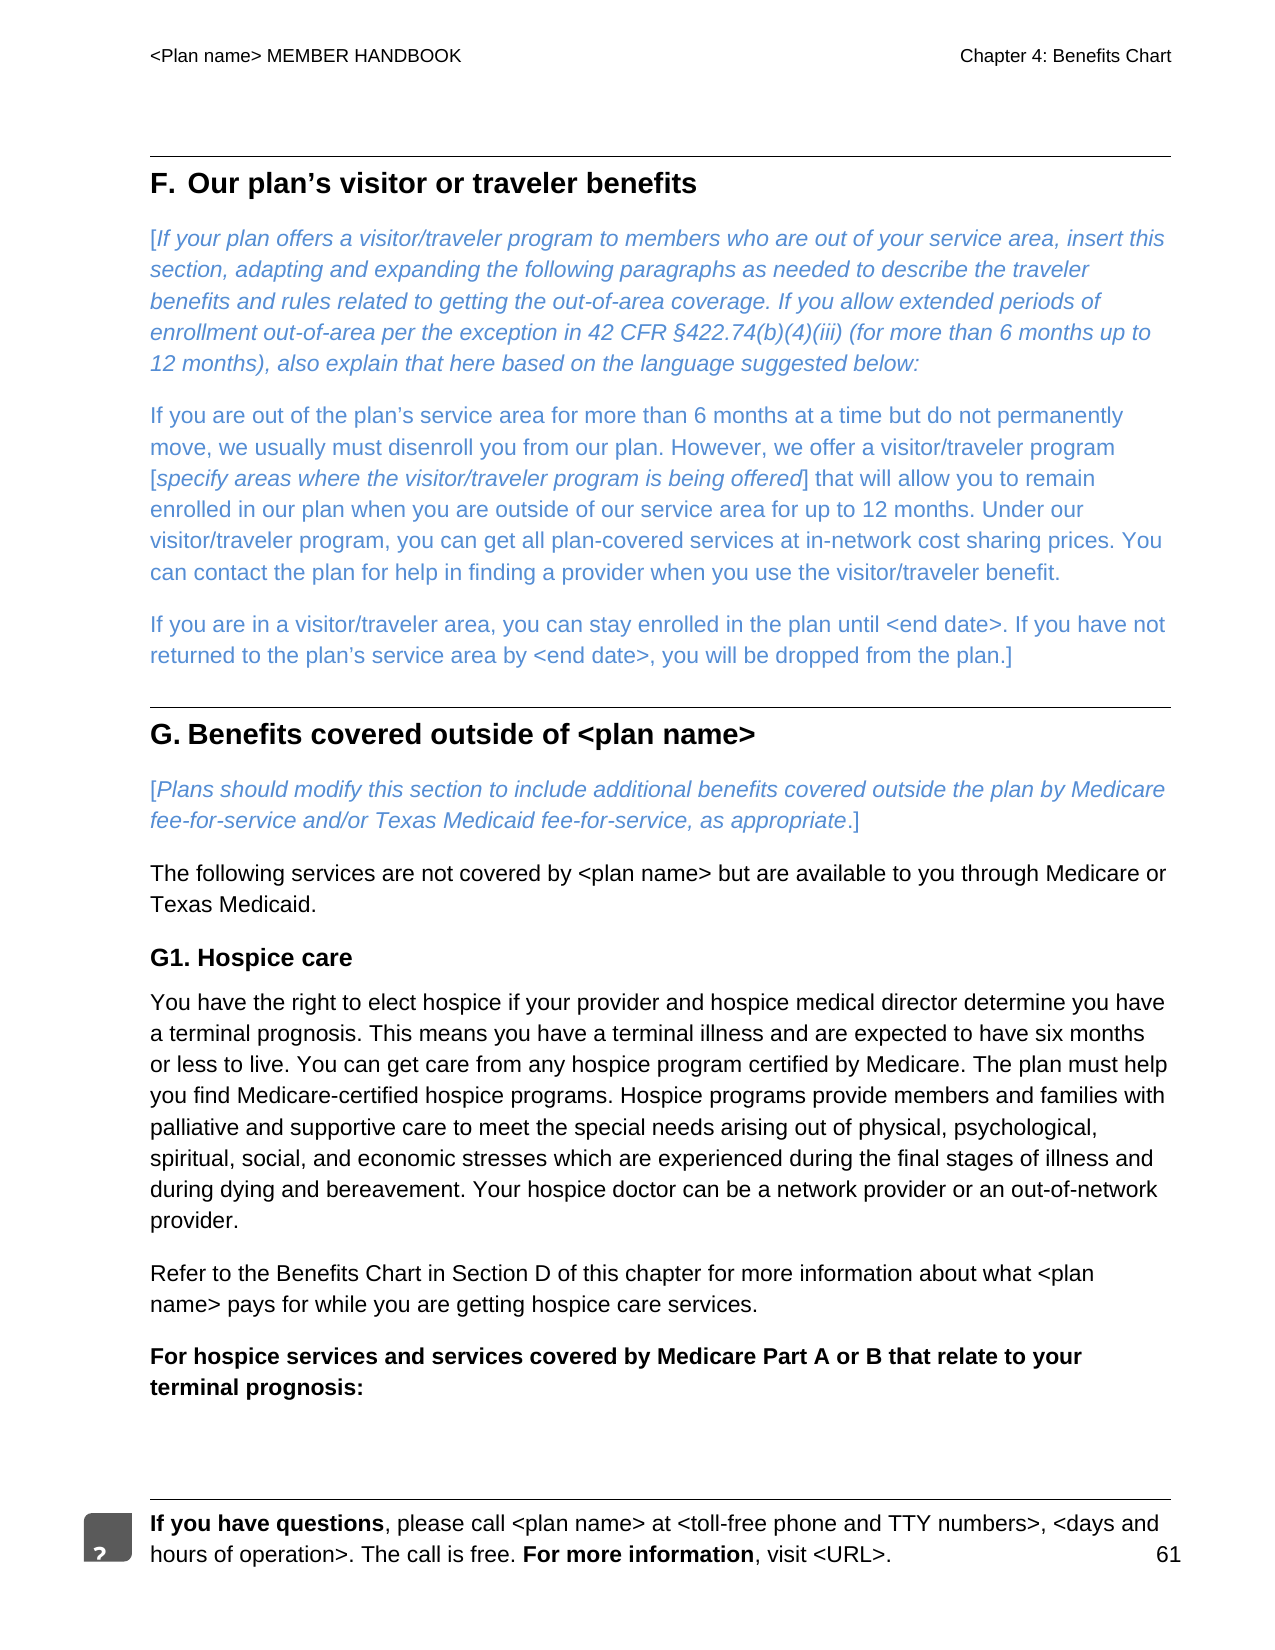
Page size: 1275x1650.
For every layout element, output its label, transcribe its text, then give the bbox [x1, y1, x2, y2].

text If you are in a visitor/traveler area, you can stay enrolled in the plan until <end date>. If you have not returned to the plan’s service area by <end date>, you will be dropped from the plan.] [150, 607, 1171, 669]
text For hospice services and services covered by Medicare Part A or B that relate to your terminal prognosis: [150, 1339, 1171, 1402]
text [If your plan offers a visitor/traveler program to members who are out of your service area, insert this section, adapting and expanding the following paragraphs as needed to describe the traveler benefits and rules related to getting the out-of-area coverage. If you allow extended periods of enrollment out-of-area per the exception in 42 CFR §422.74(b)(4)(iii) (for more than 6 months up to 12 months), also explain that here based on the language suggested below: [150, 222, 1171, 378]
text You have the right to elect hospice if your provider and hospice medical director determine you have a terminal prognosis. This means you have a terminal illness and are expected to have six months or less to live. You can get care from any hospice program certified by Medicare. The plan must help you find Medicare-certified hospice programs. Hospice programs provide members and families with palliative and supportive care to meet the special needs arising out of physical, psychological, spiritual, social, and economic stresses which are experienced during the final stages of illness and during dying and bereavement. Your hospice doctor can be a network provider or an out-of-network provider. [150, 985, 1171, 1235]
text If you are out of the plan’s service area for more than 6 months at a time but do not permanently move, we usually must disenroll you from our plan. However, we offer a visitor/traveler program [specify areas where the visitor/traveler program is being offered] that will allow you to remain enrolled in our plan when you are outside of our service area for up to 12 months. Under our visitor/traveler program, you can get all plan-covered services at in-network cost sharing prices. You can contact the plan for help in finding a provider when you use the visitor/traveler benefit. [150, 399, 1171, 586]
subtitle G1. Hospice care [150, 939, 1096, 973]
text The following services are not covered by <plan name> but are available to you through Medicare or Texas Medicaid. [150, 856, 1171, 918]
subtitle Our plan’s visitor or traveler benefits [150, 157, 1171, 201]
text [Plans should modify this section to include additional benefits covered outside the plan by Medicare fee-for-service and/or Texas Medicaid fee-for-service, as appropriate.] [150, 773, 1171, 835]
subtitle Benefits covered outside of <plan name> [150, 708, 1171, 752]
text Refer to the Benefits Chart in Section D of this chapter for more information about what <plan name> pays for while you are getting hospice care services. [150, 1256, 1171, 1318]
